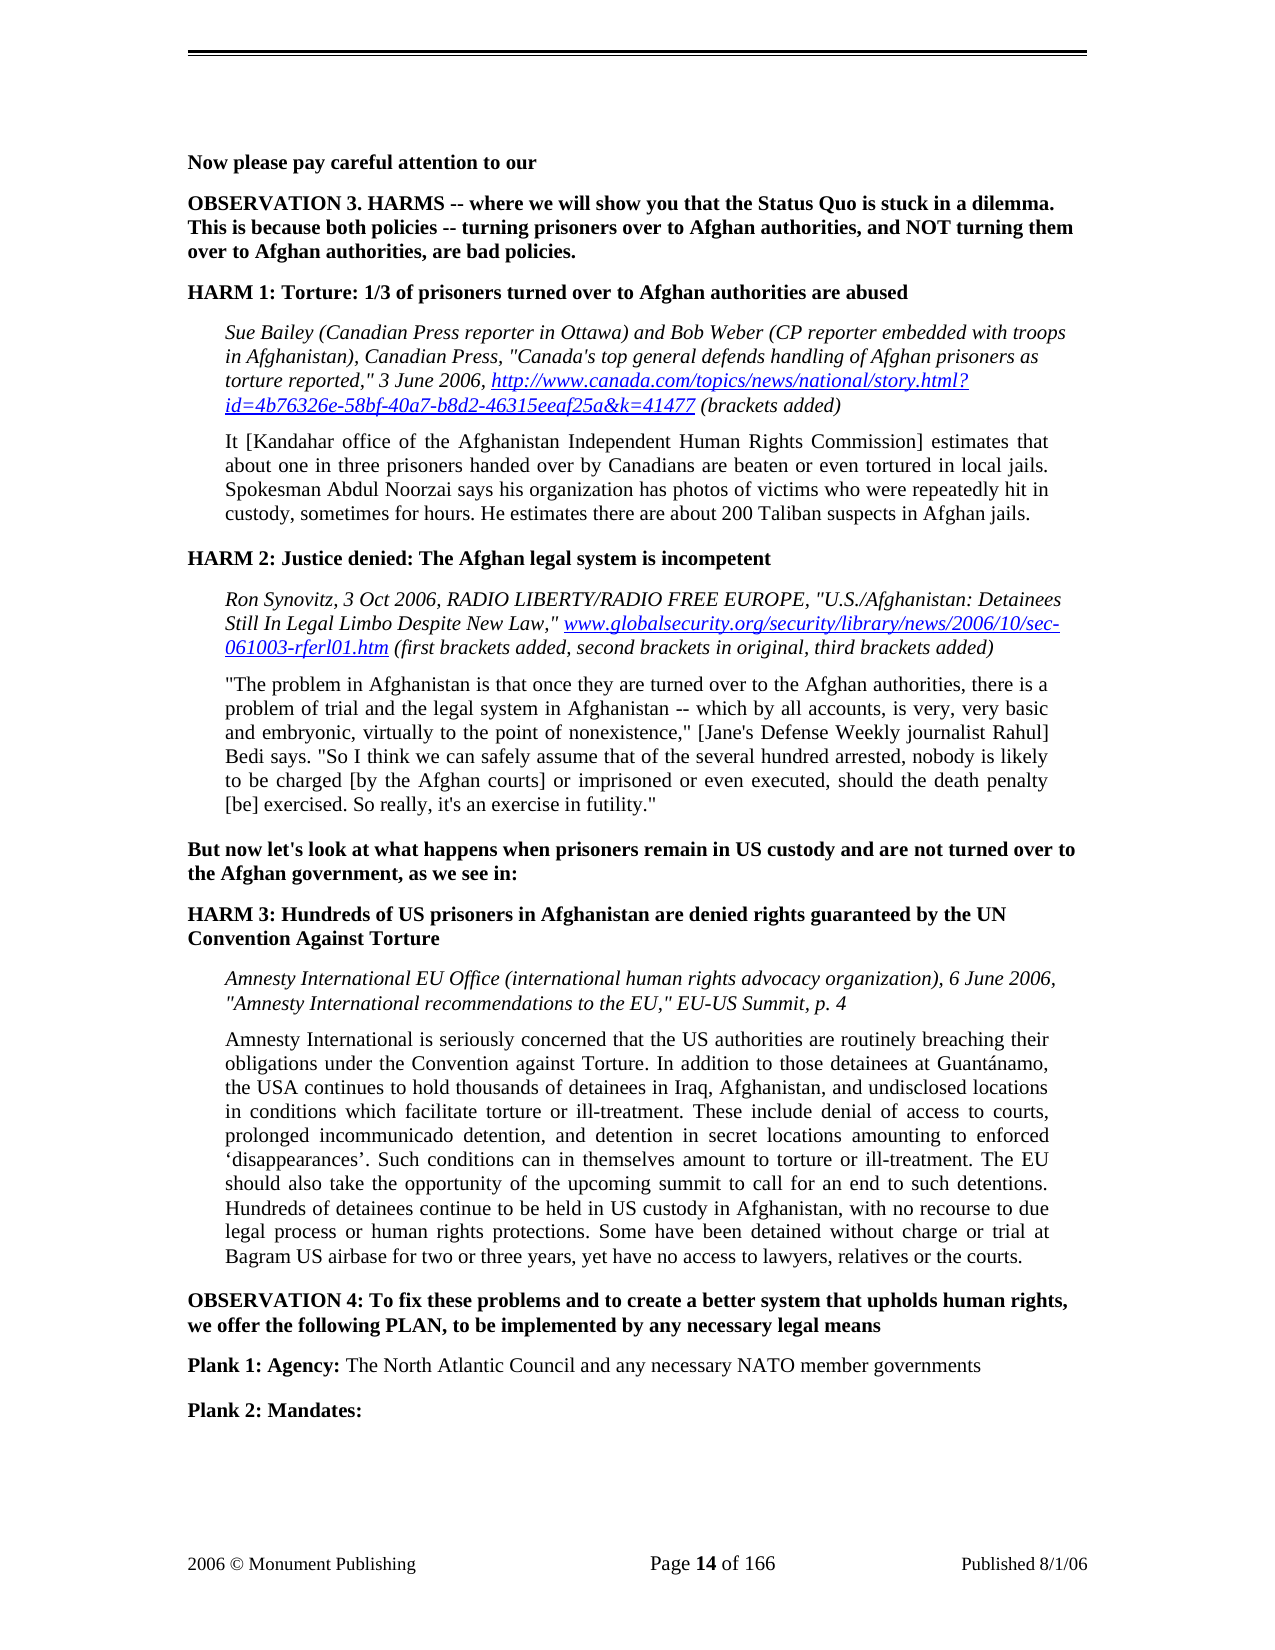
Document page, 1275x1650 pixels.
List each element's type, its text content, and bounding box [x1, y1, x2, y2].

text Amnesty International EU Office (international human rights advocacy organization), 6 June 2006, "Amnesty International recommendations to the EU," EU-US Summit, p. 4 [225, 966, 1087, 1014]
text OBSERVATION 3. HARMS -- where we will show you that the Status Quo is stuck in a dilemma. This is because both policies -- turning prisoners over to Afghan authorities, and NOT turning them over to Afghan authorities, are bad policies. [187, 191, 1087, 263]
text Sue Bailey (Canadian Press reporter in Ottawa) and Bob Weber (CP reporter embedded with troops in Afghanistan), Canadian Press, "Canada's top general defends handling of Afghan prisoners as torture reported," 3 June 2006, http://www.canada.com/topics/news/national/story.html?id=4b76326e-58bf-40a7-b8d2-46315eeaf25a&k=41477 (brackets added) [225, 320, 1087, 417]
text It [Kandahar office of the Afghanistan Independent Human Rights Commission] estimates that about one in three prisoners handed over by Canadians are beaten or even tortured in local jails. Spokesman Abdul Noorzai says his organization has photos of victims who were repeatedly hit in custody, sometimes for hours. He estimates there are about 200 Taliban suspects in Afghan jails. [225, 429, 1050, 525]
text HARM 1: Torture: 1/3 of prisoners turned over to Afghan authorities are abused [187, 279, 1087, 304]
text But now let's look at what happens when prisoners remain in US custody and are not turned over to the Afghan government, as we see in: [187, 837, 1087, 885]
text HARM 2: Justice denied: The Afghan legal system is incompetent [187, 546, 1087, 570]
text Now please pay careful attention to our [187, 150, 1087, 174]
text HARM 3: Hundreds of US prisoners in Afghanistan are denied rights guaranteed by the UN Convention Against Torture [187, 902, 1087, 950]
text Plank 1: Agency: The North Atlantic Council and any necessary NATO member governments [187, 1353, 1087, 1377]
text Amnesty International is seriously concerned that the US authorities are routinely breaching their obligations under the Convention against Torture. In addition to those detainees at Guantánamo, the USA continues to hold thousands of detainees in Iraq, Afghanistan, and undisclosed locations in conditions which facilitate torture or ill-treatment. These include denial of access to courts, prolonged incommunicado detention, and detention in secret locations amounting to enforced ‘disappearances’. Such conditions can in themselves amount to torture or ill-treatment. The EU should also take the opportunity of the upcoming summit to call for an end to such detentions. Hundreds of detainees continue to be held in US custody in Afghanistan, with no recourse to due legal process or human rights protections. Some have been detained without charge or trial at Bagram US airbase for two or three years, yet have no access to lawyers, relatives or the courts. [225, 1027, 1050, 1268]
text Plank 2: Mandates: [187, 1398, 1087, 1422]
text OBSERVATION 4: To fix these problems and to create a better system that upholds human rights, we offer the following PLAN, to be implemented by any necessary legal means [187, 1288, 1087, 1337]
text "The problem in Afghanistan is that once they are turned over to the Afghan authorities, there is a problem of trial and the legal system in Afghanistan -- which by all accounts, is very, very basic and embryonic, virtually to the point of nonexistence," [Jane's Defense Weekly journalist Rahul] Bedi says. "So I think we can safely assume that of the several hundred arrested, nobody is likely to be charged [by the Afghan courts] or imprisoned or even executed, should the death penalty [be] exercised. So really, it's an exercise in futility." [225, 672, 1050, 816]
text Ron Synovitz, 3 Oct 2006, RADIO LIBERTY/RADIO FREE EUROPE, "U.S./Afghanistan: Detainees Still In Legal Limbo Despite New Law," www.globalsecurity.org/security/library/news/2006/10/sec-061003-rferl01.htm (first brackets added, second brackets in original, third brackets added) [225, 587, 1087, 659]
